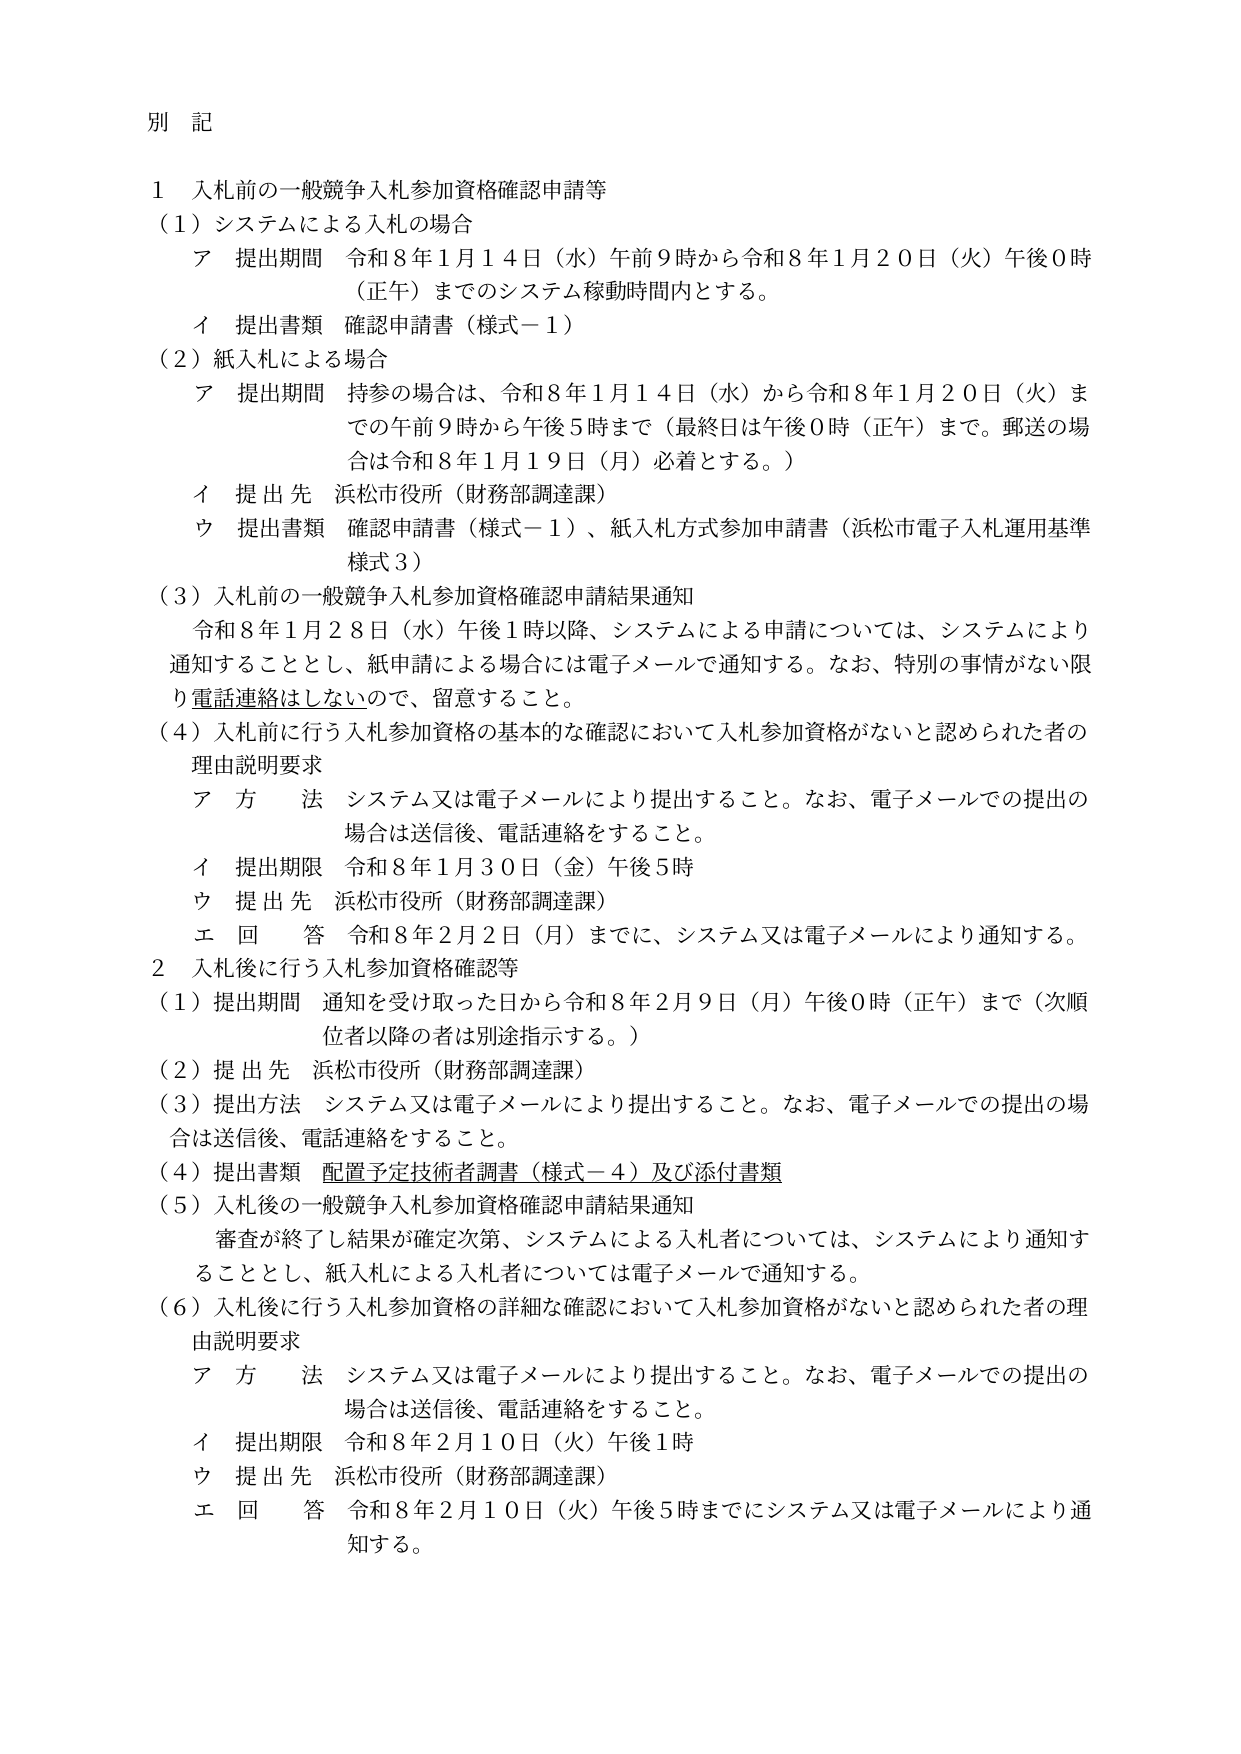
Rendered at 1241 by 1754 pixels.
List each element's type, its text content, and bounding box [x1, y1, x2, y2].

text イ 提 出 先 浜松市役所（財務部調達課） [148, 477, 1092, 510]
text （６）入札後に行う入札参加資格の詳細な確認において入札参加資格がないと認められた者の理由説明要求 [148, 1289, 1092, 1357]
text エ 回 答 令和８年２月１０日（火）午後５時までにシステム又は電子メールにより通知する。 [194, 1492, 1092, 1560]
text （４）提出書類 配置予定技術者調書（様式－４）及び添付書類 [148, 1154, 1092, 1187]
text （３）提出方法 システム又は電子メールにより提出すること。なお、電子メールでの提出の場合は送信後、電話連絡をすること。 [148, 1086, 1092, 1154]
text （２）提 出 先 浜松市役所（財務部調達課） [148, 1052, 1092, 1086]
text 審査が終了し結果が確定次第、システムによる入札者については、システムにより通知することとし、紙入札による入札者については電子メールで通知する。 [194, 1221, 1092, 1289]
text ア 提出期間 持参の場合は、令和８年１月１４日（水）から令和８年１月２０日（火）までの午前９時から午後５時まで（最終日は午後０時（正午）まで。郵送の場合は令和８年１月１９日（月）必着とする。） [194, 375, 1092, 477]
text １ 入札前の一般競争入札参加資格確認申請等 [148, 172, 1092, 206]
text （２）紙入札による場合 [148, 341, 1092, 375]
text （３）入札前の一般競争入札参加資格確認申請結果通知 [148, 578, 1092, 612]
text （１）システムによる入札の場合 [148, 206, 1092, 239]
text ウ 提 出 先 浜松市役所（財務部調達課） [148, 883, 1092, 917]
text ２ 入札後に行う入札参加資格確認等 [148, 951, 1092, 984]
text 別 記 [148, 104, 1092, 138]
text ア 方 法 システム又は電子メールにより提出すること。なお、電子メールでの提出の場合は送信後、電話連絡をすること。 [191, 781, 1092, 849]
text イ 提出期限 令和８年２月１０日（火）午後１時 [148, 1424, 1092, 1458]
text （１）提出期間 通知を受け取った日から令和８年２月９日（月）午後０時（正午）まで（次順位者以降の者は別途指示する。） [148, 984, 1092, 1052]
text イ 提出書類 確認申請書（様式－１） [191, 307, 1092, 341]
text ア 提出期間 令和８年１月１４日（水）午前９時から令和８年１月２０日（火）午後０時（正午）までのシステム稼動時間内とする。 [191, 239, 1092, 307]
text 令和８年１月２８日（水）午後１時以降、システムによる申請については、システムにより通知することとし、紙申請による場合には電子メールで通知する。なお、特別の事情がない限り電話連絡はしないので、留意すること。 [148, 612, 1092, 713]
text ア 方 法 システム又は電子メールにより提出すること。なお、電子メールでの提出の場合は送信後、電話連絡をすること。 [191, 1357, 1092, 1424]
text ウ 提 出 先 浜松市役所（財務部調達課） [148, 1458, 1092, 1492]
text イ 提出期限 令和８年１月３０日（金）午後５時 [148, 849, 1092, 883]
text ウ 提出書類 確認申請書（様式－１）、紙入札方式参加申請書（浜松市電子入札運用基準 様式３） [194, 510, 1092, 578]
text （５）入札後の一般競争入札参加資格確認申請結果通知 [148, 1187, 1092, 1221]
text エ 回 答 令和８年２月２日（月）までに、システム又は電子メールにより通知する。 [194, 917, 1092, 951]
text （４）入札前に行う入札参加資格の基本的な確認において入札参加資格がないと認められた者の理由説明要求 [148, 713, 1092, 781]
